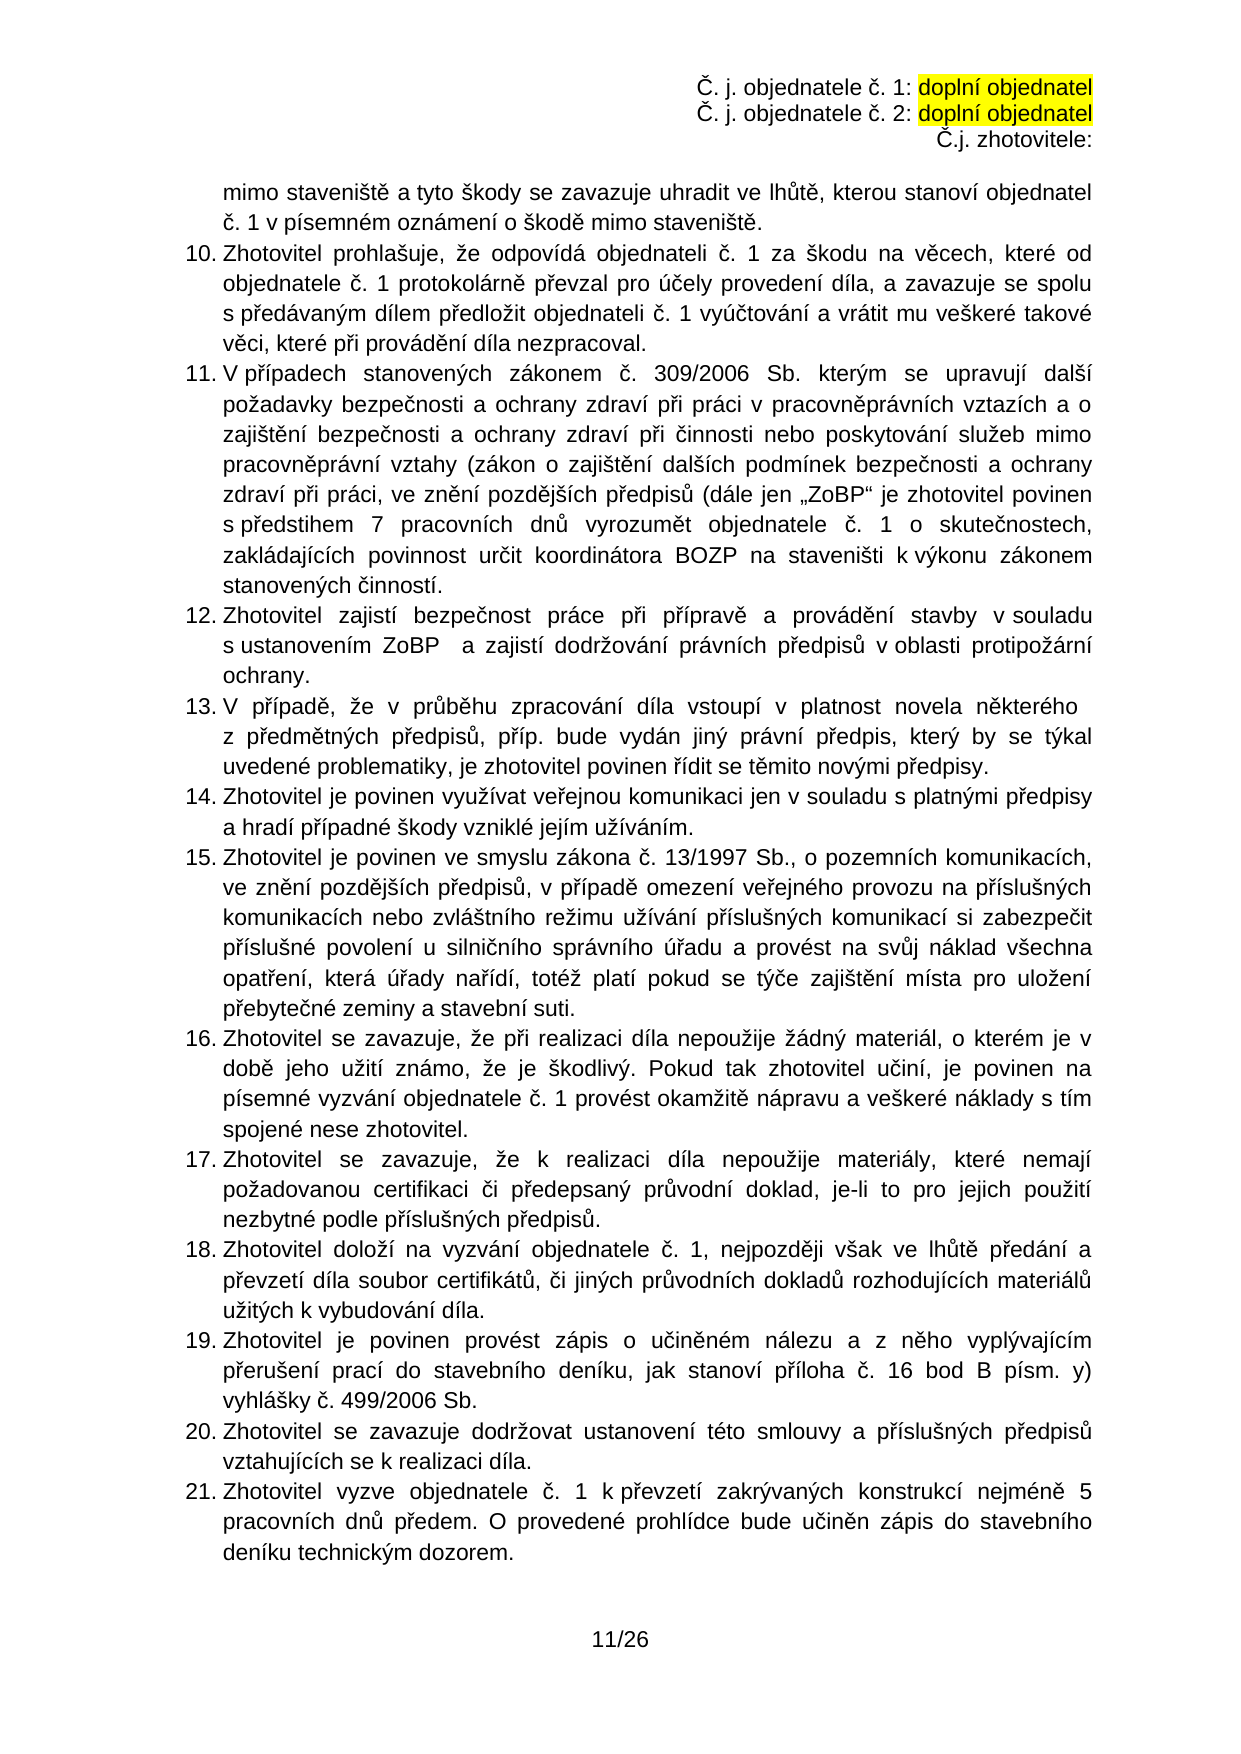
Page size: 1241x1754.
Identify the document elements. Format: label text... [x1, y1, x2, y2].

list V případě, že v průběhu zpracování díla vstoupí v platnost novela některého z předmětných předpisů, příp. bude vydán jiný právní předpis, který by se týkal uvedené problematiky, je zhotovitel povinen řídit se těmito novými předpisy. [185, 693, 1093, 779]
list Zhotovitel je povinen ve smyslu zákona č. 13/1997 Sb., o pozemních komunikacích, ve znění pozdějších předpisů, v případě omezení veřejného provozu na příslušných komunikacích nebo zvláštního režimu užívání příslušných komunikací si zabezpečit příslušné povolení u silničního správního úřadu a provést na svůj náklad všechna opatření, která úřady nařídí, totéž platí pokud se týče zajištění místa pro uložení přebytečné zeminy a stavební suti. [185, 844, 1093, 1021]
list V případech stanovených zákonem č. 309/2006 Sb. kterým se upravují další požadavky bezpečnosti a ochrany zdraví při práci v pracovněprávních vztazích a o zajištění bezpečnosti a ochrany zdraví při činnosti nebo poskytování služeb mimo pracovněprávní vztahy (zákon o zajištění dalších podmínek bezpečnosti a ochrany zdraví při práci, ve znění pozdějších předpisů (dále jen „ZoBP“ je zhotovitel povinen s předstihem 7 pracovních dnů vyrozumět objednatele č. 1 o skutečnostech, zakládajících povinnost určit koordinátora BOZP na staveništi k výkonu zákonem stanovených činností. [185, 360, 1093, 598]
list Zhotovitel zajistí bezpečnost práce při přípravě a provádění stavby v souladu s ustanovením ZoBP a zajistí dodržování právních předpisů v oblasti protipožární ochrany. [185, 602, 1093, 689]
list Zhotovitel je povinen provést zápis o učiněném nálezu a z něho vyplývajícím přerušení prací do stavebního deníku, jak stanoví příloha č. 16 bod B písm. y) vyhlášky č. 499/2006 Sb. [185, 1327, 1093, 1414]
list Zhotovitel se zavazuje, že k realizaci díla nepoužije materiály, které nemají požadovanou certifikaci či předepsaný průvodní doklad, je-li to pro jejich použití nezbytné podle příslušných předpisů. [185, 1146, 1093, 1233]
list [185, 179, 1093, 236]
list Zhotovitel vyzve objednatele č. 1 k převzetí zakrývaných konstrukcí nejméně 5 pracovních dnů předem. O provedené prohlídce bude učiněn zápis do stavebního deníku technickým dozorem. [185, 1478, 1093, 1565]
list Zhotovitel se zavazuje, že při realizaci díla nepoužije žádný materiál, o kterém je v době jeho užití známo, že je škodlivý. Pokud tak zhotovitel učiní, je povinen na písemné vyzvání objednatele č. 1 provést okamžitě nápravu a veškeré náklady s tím spojené nese zhotovitel. [185, 1025, 1093, 1142]
list Zhotovitel prohlašuje, že odpovídá objednateli č. 1 za škodu na věcech, které od objednatele č. 1 protokolárně převzal pro účely provedení díla, a zavazuje se spolu s předávaným dílem předložit objednateli č. 1 vyúčtování a vrátit mu veškeré takové věci, které při provádění díla nezpracoval. [185, 239, 1093, 357]
list Zhotovitel doloží na vyzvání objednatele č. 1, nejpozději však ve lhůtě předání a převzetí díla soubor certifikátů, či jiných průvodních dokladů rozhodujících materiálů užitých k vybudování díla. [185, 1236, 1093, 1323]
list Zhotovitel je povinen využívat veřejnou komunikaci jen v souladu s platnými předpisy a hradí případné škody vzniklé jejím užíváním. [185, 783, 1093, 840]
list Zhotovitel se zavazuje dodržovat ustanovení této smlouvy a příslušných předpisů vztahujících se k realizaci díla. [185, 1418, 1093, 1474]
